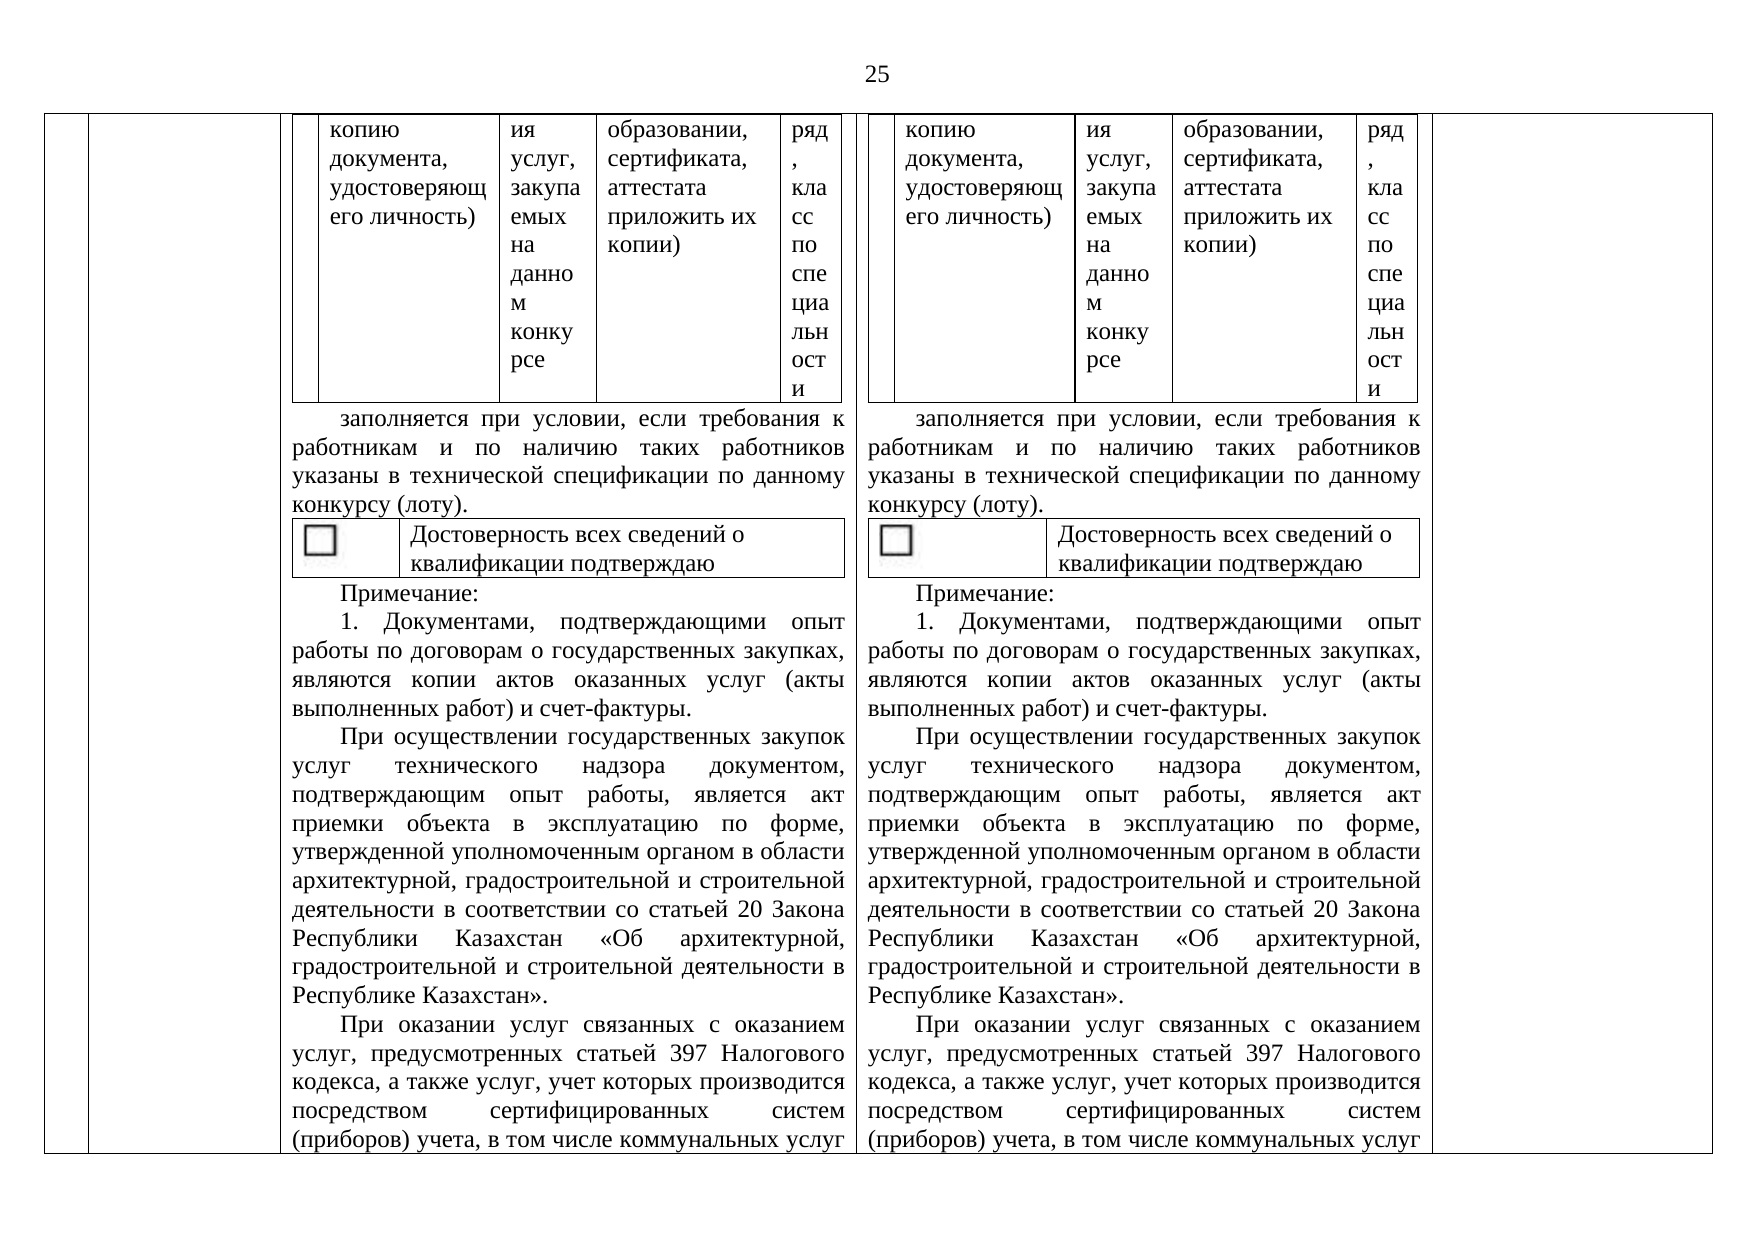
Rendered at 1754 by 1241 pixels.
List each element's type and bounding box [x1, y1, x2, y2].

table_cell [45, 114, 88, 1153]
table_cell [857, 114, 1432, 1153]
picture [879, 519, 923, 571]
table_cell [89, 114, 280, 1153]
picture [303, 519, 347, 571]
table_cell [281, 114, 856, 1153]
table_cell [1433, 114, 1712, 1153]
